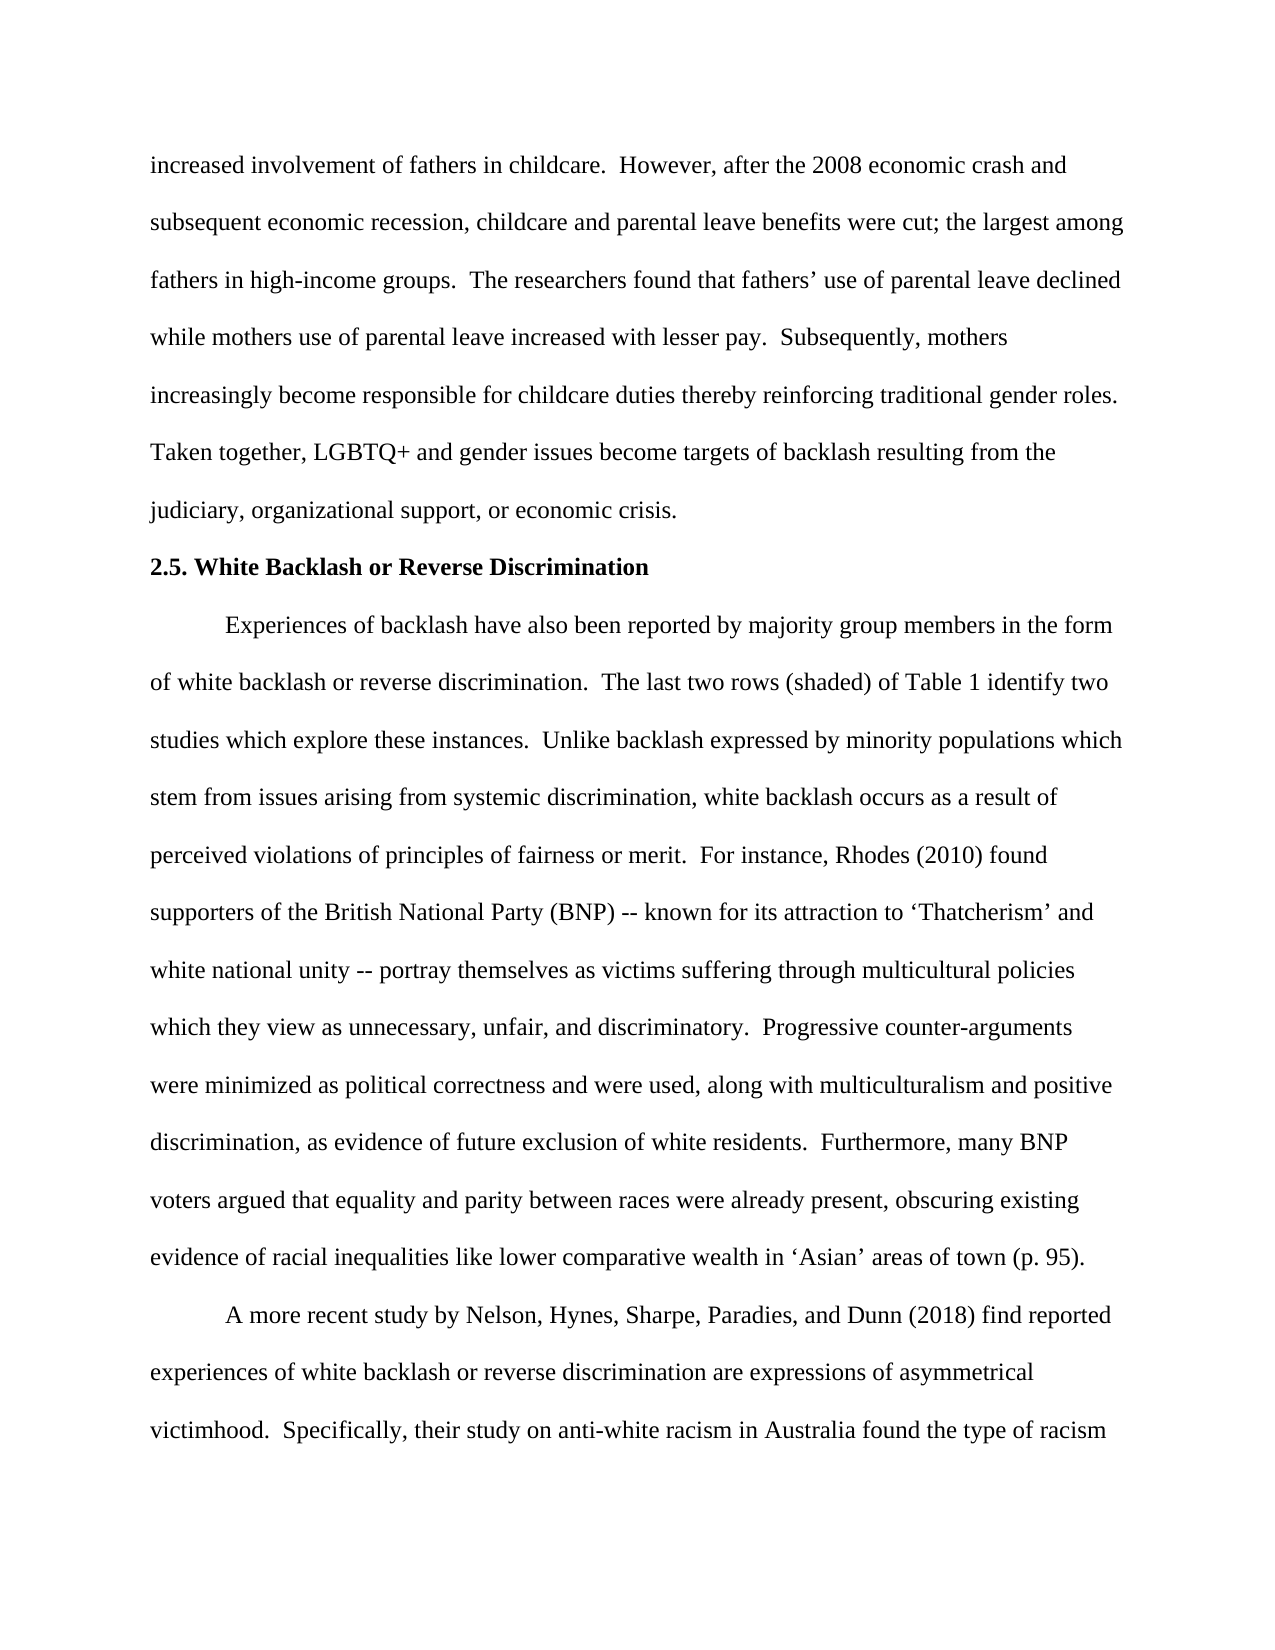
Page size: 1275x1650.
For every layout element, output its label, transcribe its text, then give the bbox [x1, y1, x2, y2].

text 2.5. White Backlash or Reverse Discrimination [150, 552, 1125, 581]
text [150, 1300, 1125, 1444]
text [150, 150, 1125, 524]
text Experiences of backlash have also been reported by majority group members in the form of white backlash or reverse discrimination. The last two rows (shaded) of Table 1 identify two studies which explore these instances. Unlike backlash expressed by minority populations which stem from issues arising from systemic discrimination, white backlash occurs as a result of perceived violations of principles of fairness or merit. For instance, Rhodes (2010) found supporters of the British National Party (BNP) -- known for its attraction to ‘Thatcherism’ and white national unity -- portray themselves as victims suffering through multicultural policies which they view as unnecessary, unfair, and discriminatory. Progressive counter-arguments were minimized as political correctness and were used, along with multiculturalism and positive discrimination, as evidence of future exclusion of white residents. Furthermore, many BNP voters argued that equality and parity between races were already present, obscuring existing evidence of racial inequalities like lower comparative wealth in ‘Asian’ areas of town (p. 95). [150, 610, 1125, 1271]
